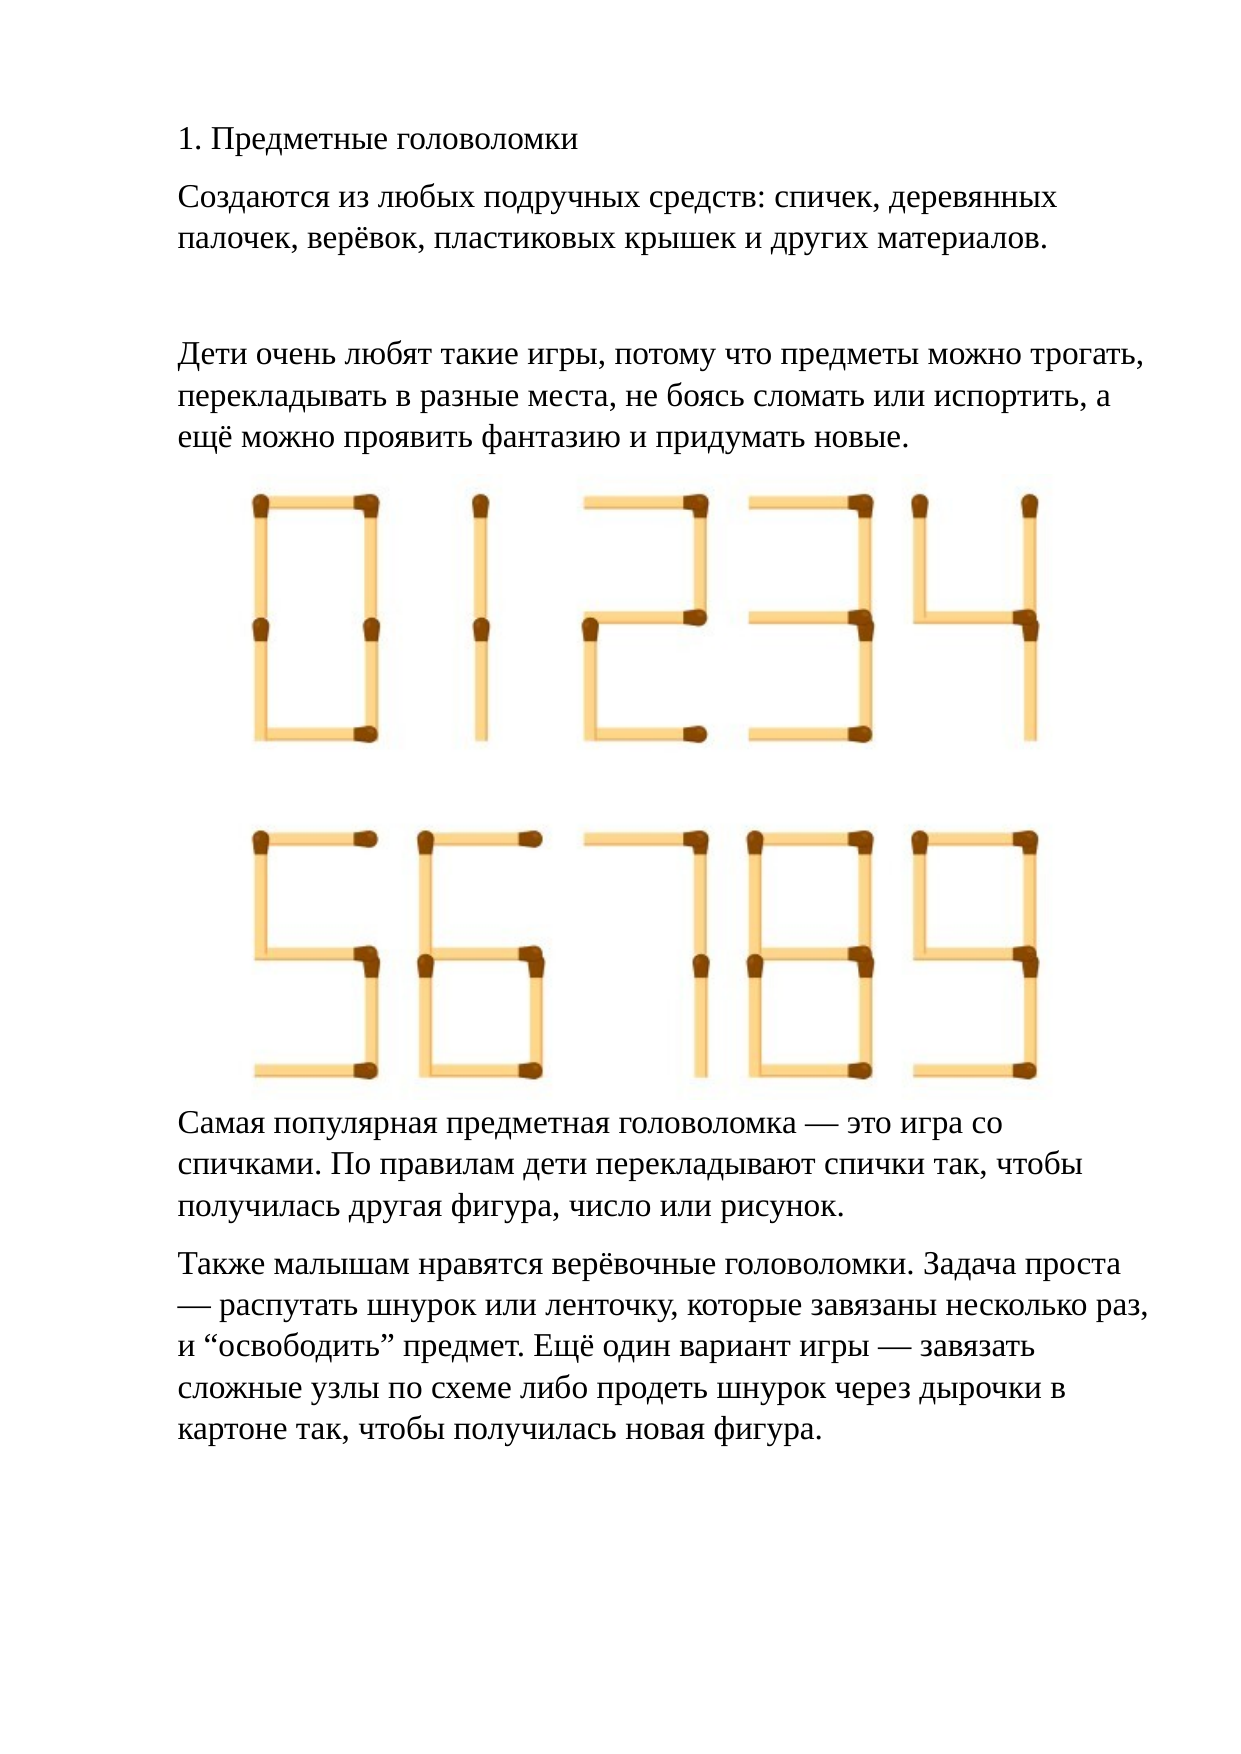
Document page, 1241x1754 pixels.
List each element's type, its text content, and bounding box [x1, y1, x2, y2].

text Также малышам нравятся верёвочные головоломки. Задача проста — распутать шнурок или ленточку, которые завязаны несколько раз, и “освободить” предмет. Ещё один вариант игры — завязать сложные узлы по схеме либо продеть шнурок через дырочки в картоне так, чтобы получилась новая фигура. [177, 1243, 1152, 1447]
text Дети очень любят такие игры, потому что предметы можно трогать, перекладывать в разные места, не боясь сломать или испортить, а ещё можно проявить фантазию и придумать новые. [177, 333, 1152, 454]
picture [177, 474, 1115, 1100]
text Создаются из любых подручных средств: спичек, деревянных палочек, верёвок, пластиковых крышек и других материалов. [177, 176, 1152, 256]
text 1. Предметные головоломки [177, 118, 1152, 156]
